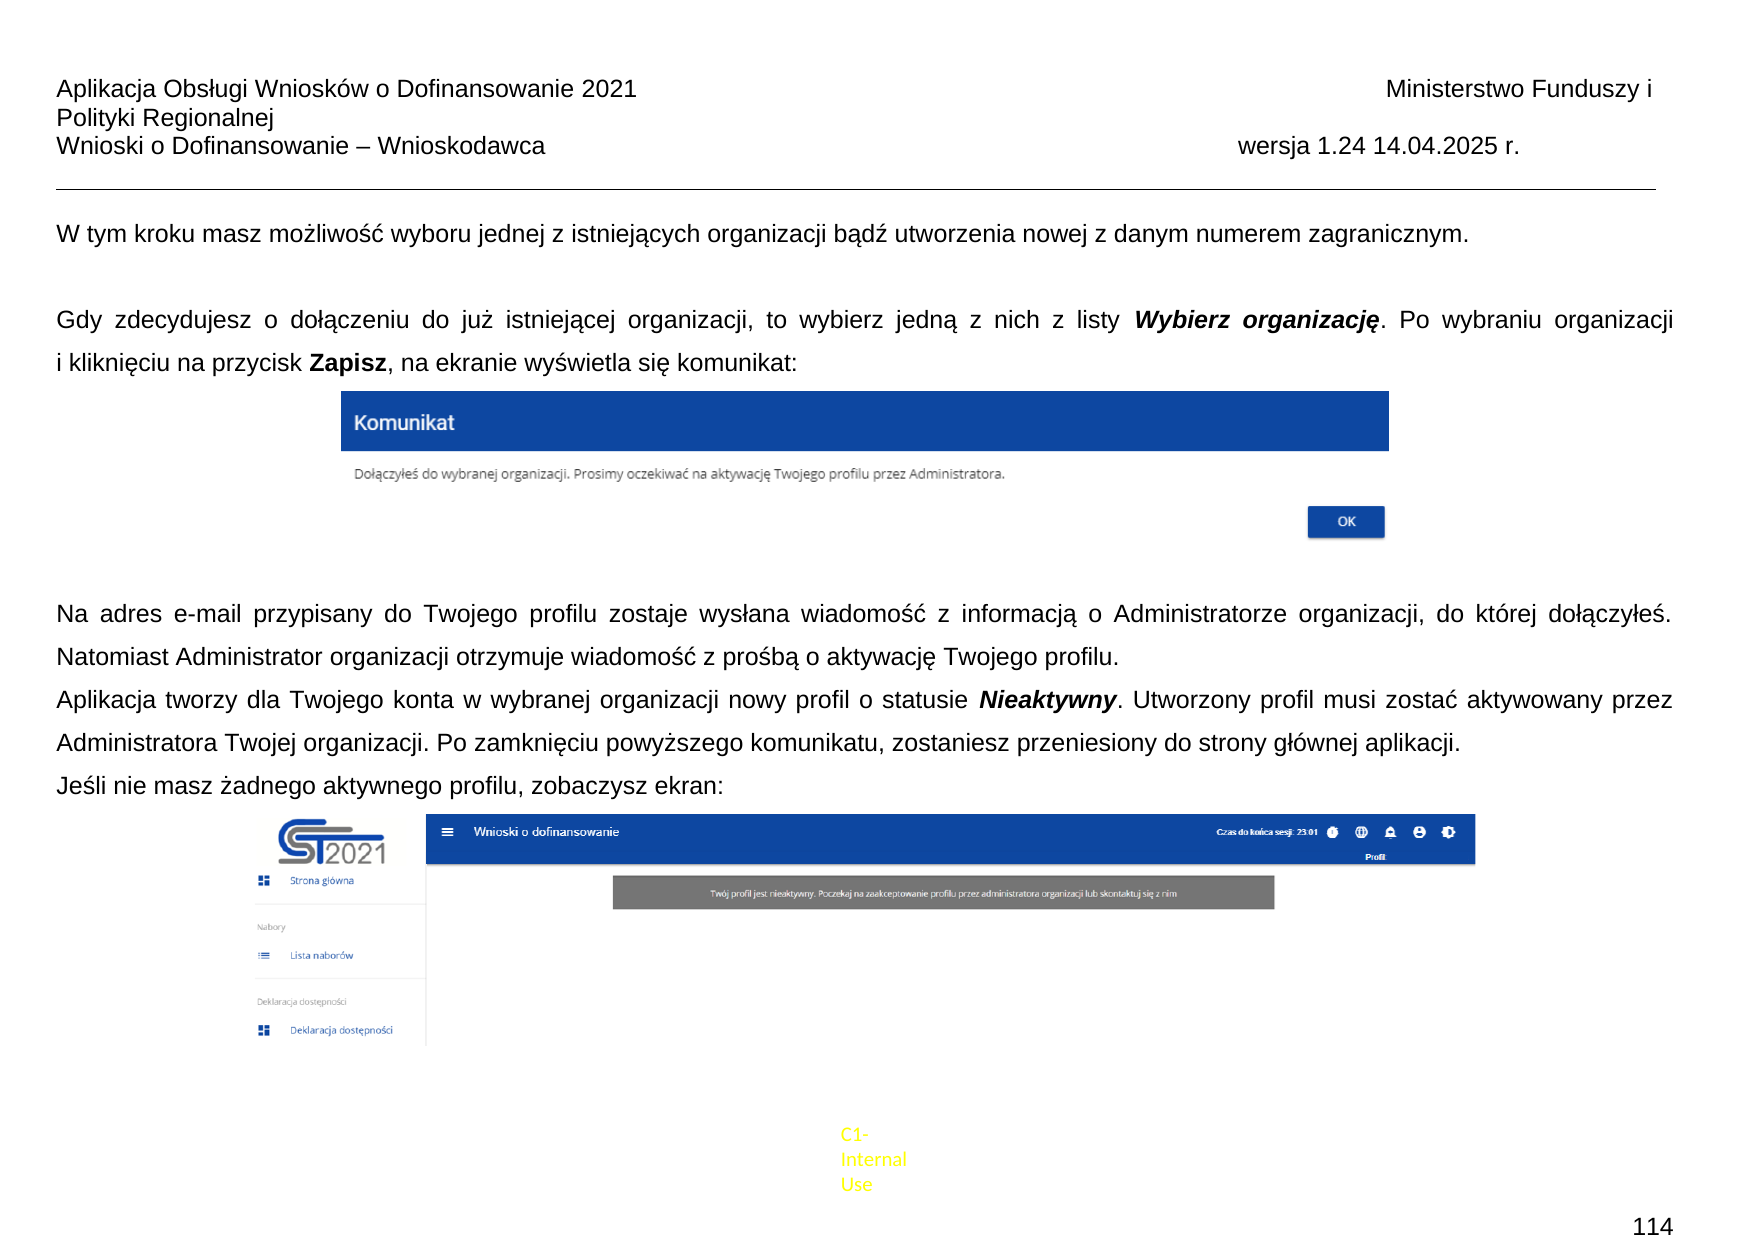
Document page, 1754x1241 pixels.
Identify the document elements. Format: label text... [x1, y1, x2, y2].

text Aplikacja tworzy dla Twojego konta w wybranej organizacji nowy profil o statusie Nieaktywny. Utworzony profil musi zostać aktywowany przez Administratora Twojej organizacji. Po zamknięciu powyższego komunikatu, zostaniesz przeniesiony do strony głównej aplikacji. [56, 685, 1674, 757]
picture [254, 814, 1476, 1046]
text W tym kroku masz możliwość wyboru jednej z istniejących organizacji bądź utworzenia nowej z danym numerem zagranicznym. [56, 219, 1674, 247]
text Na adres e-mail przypisany do Twojego profilu zostaje wysłana wiadomość z informacją o Administratorze organizacji, do której dołączyłeś. Natomiast Administrator organizacji otrzymuje wiadomość z prośbą o aktywację Twojego profilu. [56, 599, 1674, 671]
picture [341, 391, 1389, 542]
text Gdy zdecydujesz o dołączeniu do już istniejącej organizacji, to wybierz jedną z nich z listy Wybierz organizację. Po wybraniu organizacji i kliknięciu na przycisk Zapisz, na ekranie wyświetla się komunikat: [56, 305, 1674, 377]
text Jeśli nie masz żadnego aktywnego profilu, zobaczysz ekran: [56, 771, 1674, 800]
